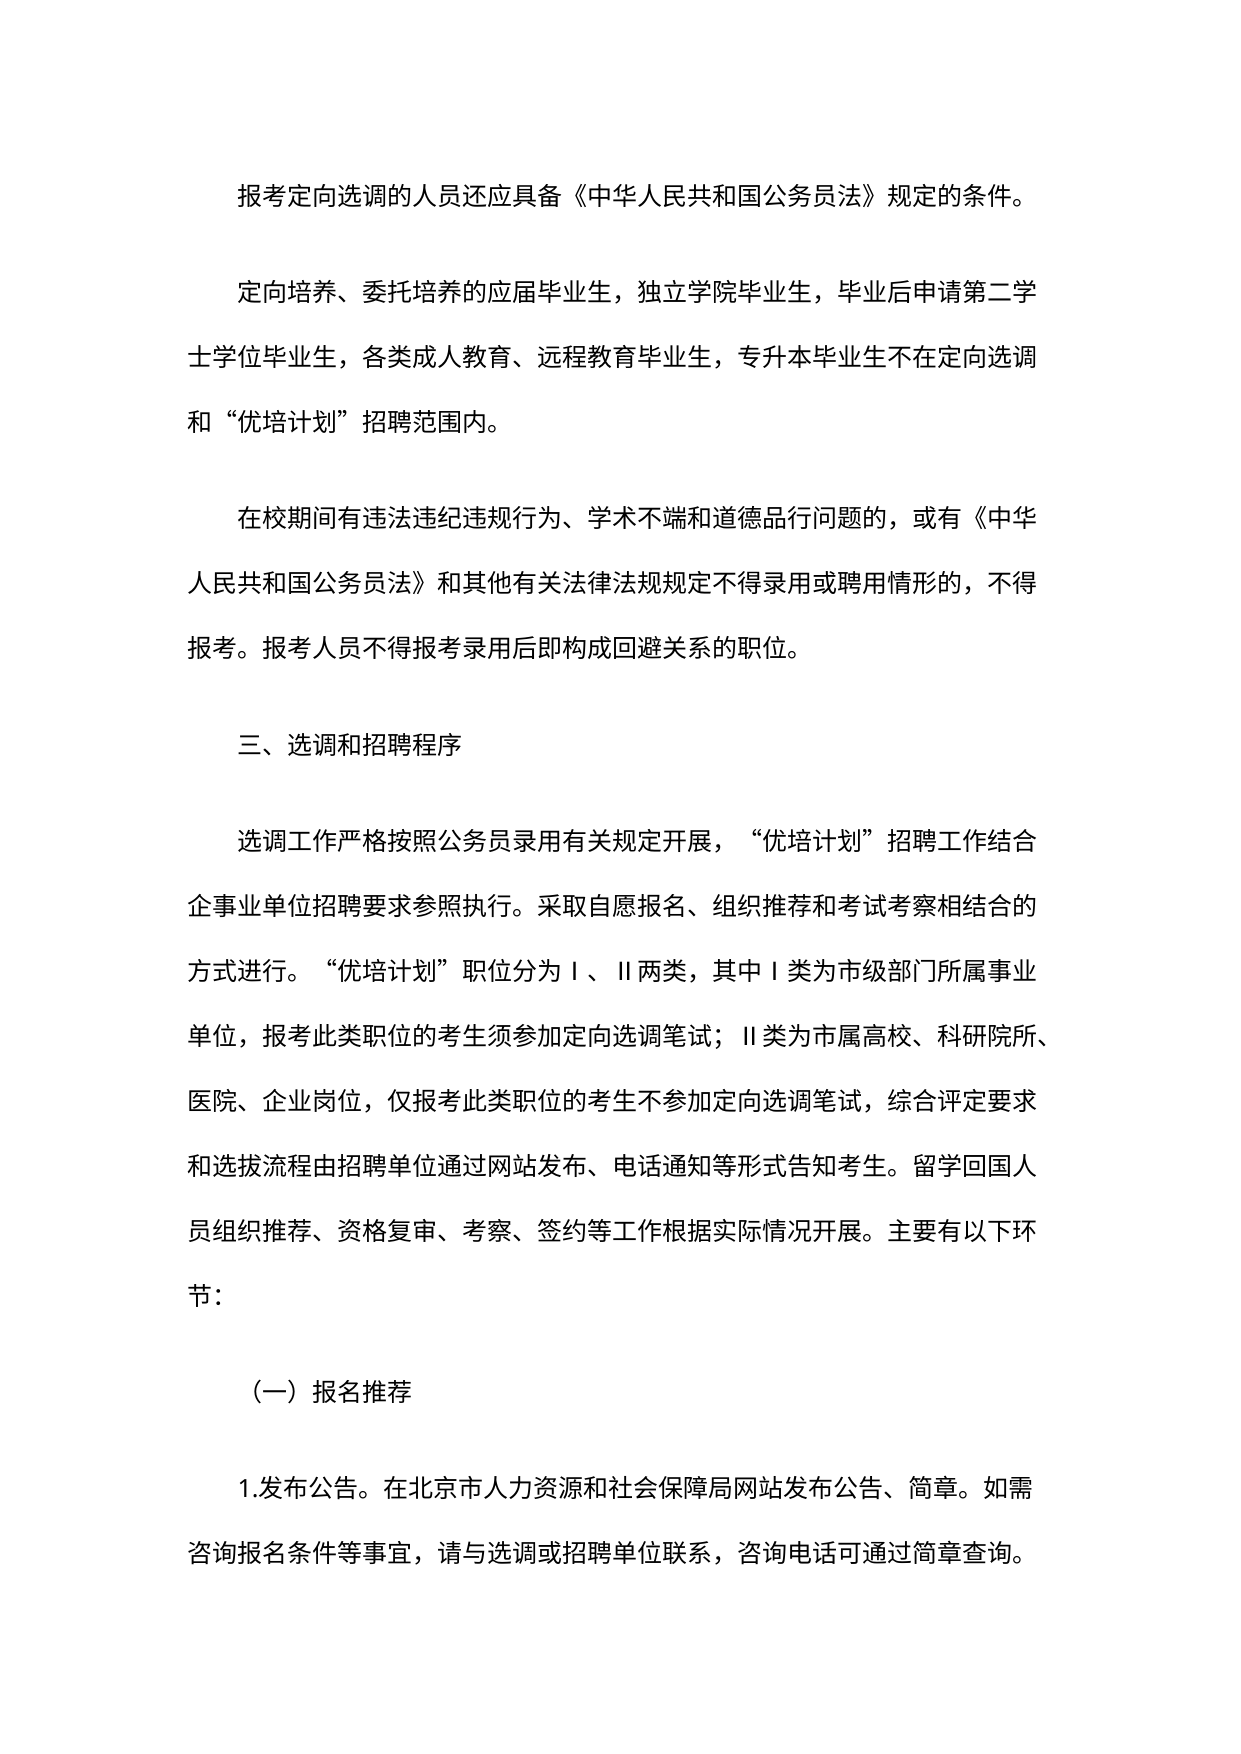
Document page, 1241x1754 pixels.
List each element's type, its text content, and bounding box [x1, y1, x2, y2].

text 三、选调和招聘程序 [187, 711, 1053, 776]
text 定向培养、委托培养的应届毕业生，独立学院毕业生，毕业后申请第二学士学位毕业生，各类成人教育、远程教育毕业生，专升本毕业生不在定向选调和“优培计划”招聘范围内。 [187, 258, 1053, 453]
text 报考定向选调的人员还应具备《中华人民共和国公务员法》规定的条件。 [187, 162, 1053, 227]
text 在校期间有违法违纪违规行为、学术不端和道德品行问题的，或有《中华人民共和国公务员法》和其他有关法律法规规定不得录用或聘用情形的，不得报考。报考人员不得报考录用后即构成回避关系的职位。 [187, 484, 1053, 679]
text 选调工作严格按照公务员录用有关规定开展，“优培计划”招聘工作结合企事业单位招聘要求参照执行。采取自愿报名、组织推荐和考试考察相结合的方式进行。“优培计划”职位分为Ⅰ、Ⅱ两类，其中Ⅰ类为市级部门所属事业单位，报考此类职位的考生须参加定向选调笔试；Ⅱ类为市属高校、科研院所、医院、企业岗位，仅报考此类职位的考生不参加定向选调笔试，综合评定要求和选拔流程由招聘单位通过网站发布、电话通知等形式告知考生。留学回国人员组织推荐、资格复审、考察、签约等工作根据实际情况开展。主要有以下环节： [187, 807, 1053, 1327]
text 1.发布公告。在北京市人力资源和社会保障局网站发布公告、简章。如需咨询报名条件等事宜，请与选调或招聘单位联系，咨询电话可通过简章查询。 [187, 1454, 1053, 1584]
text （一）报名推荐 [187, 1358, 1053, 1423]
